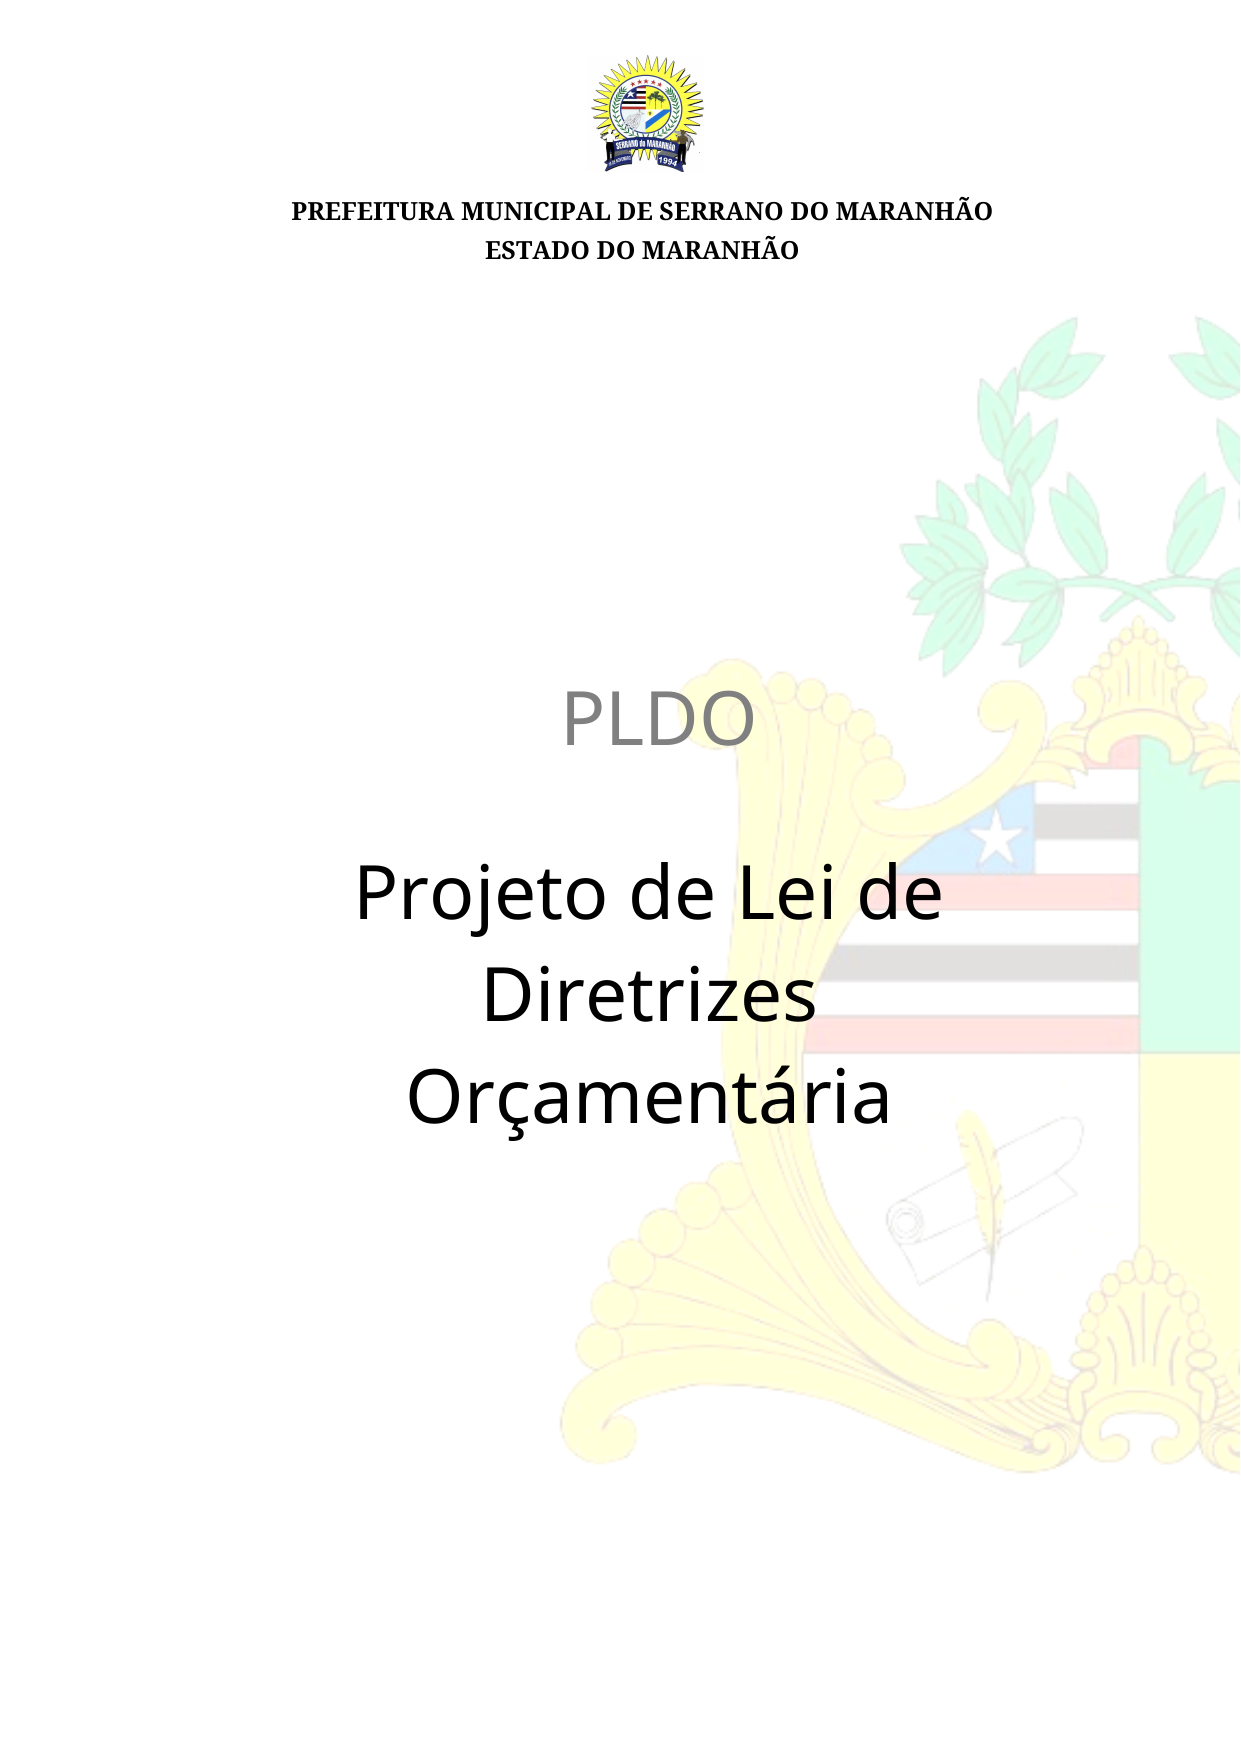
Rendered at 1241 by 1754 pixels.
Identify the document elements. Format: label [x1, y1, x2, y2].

picture [587, 55, 705, 172]
